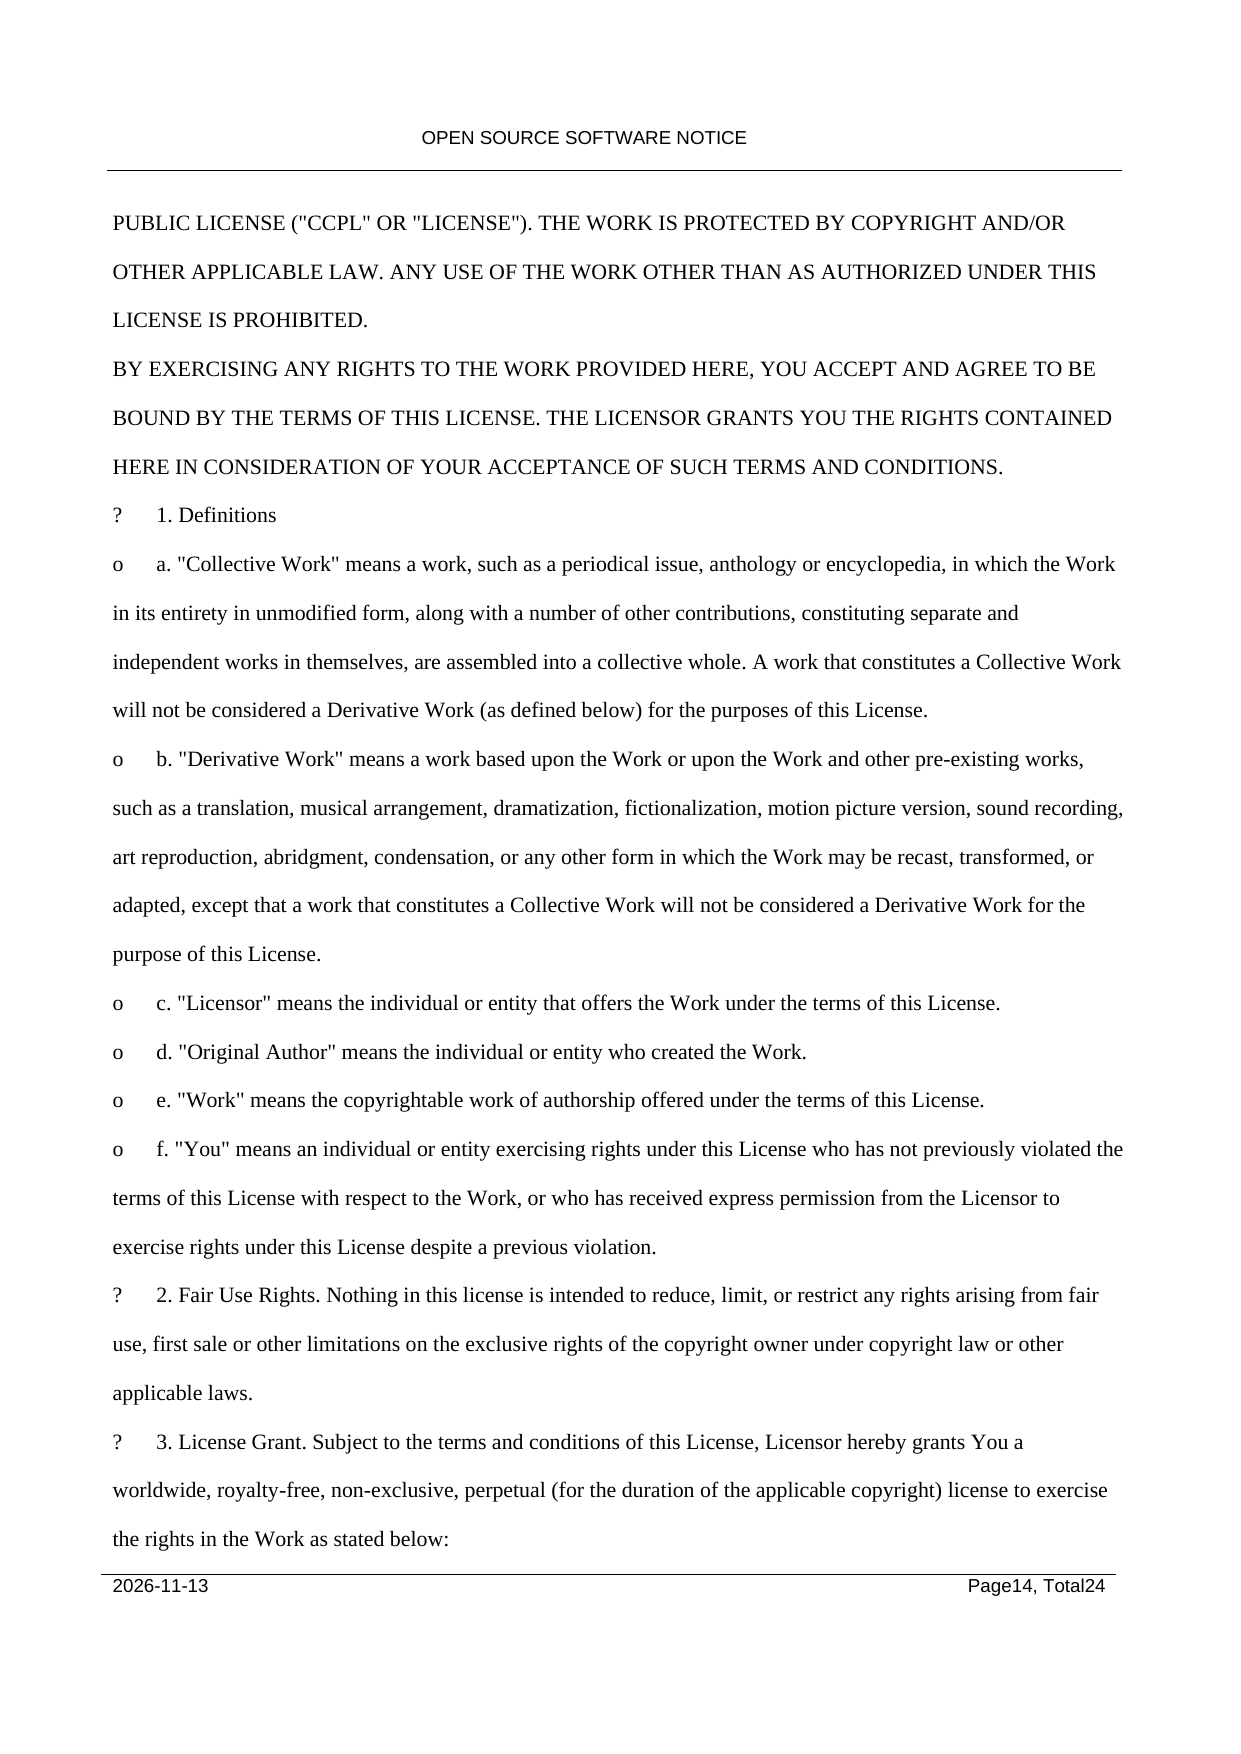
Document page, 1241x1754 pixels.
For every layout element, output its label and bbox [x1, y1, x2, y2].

text [112, 206, 1128, 1555]
